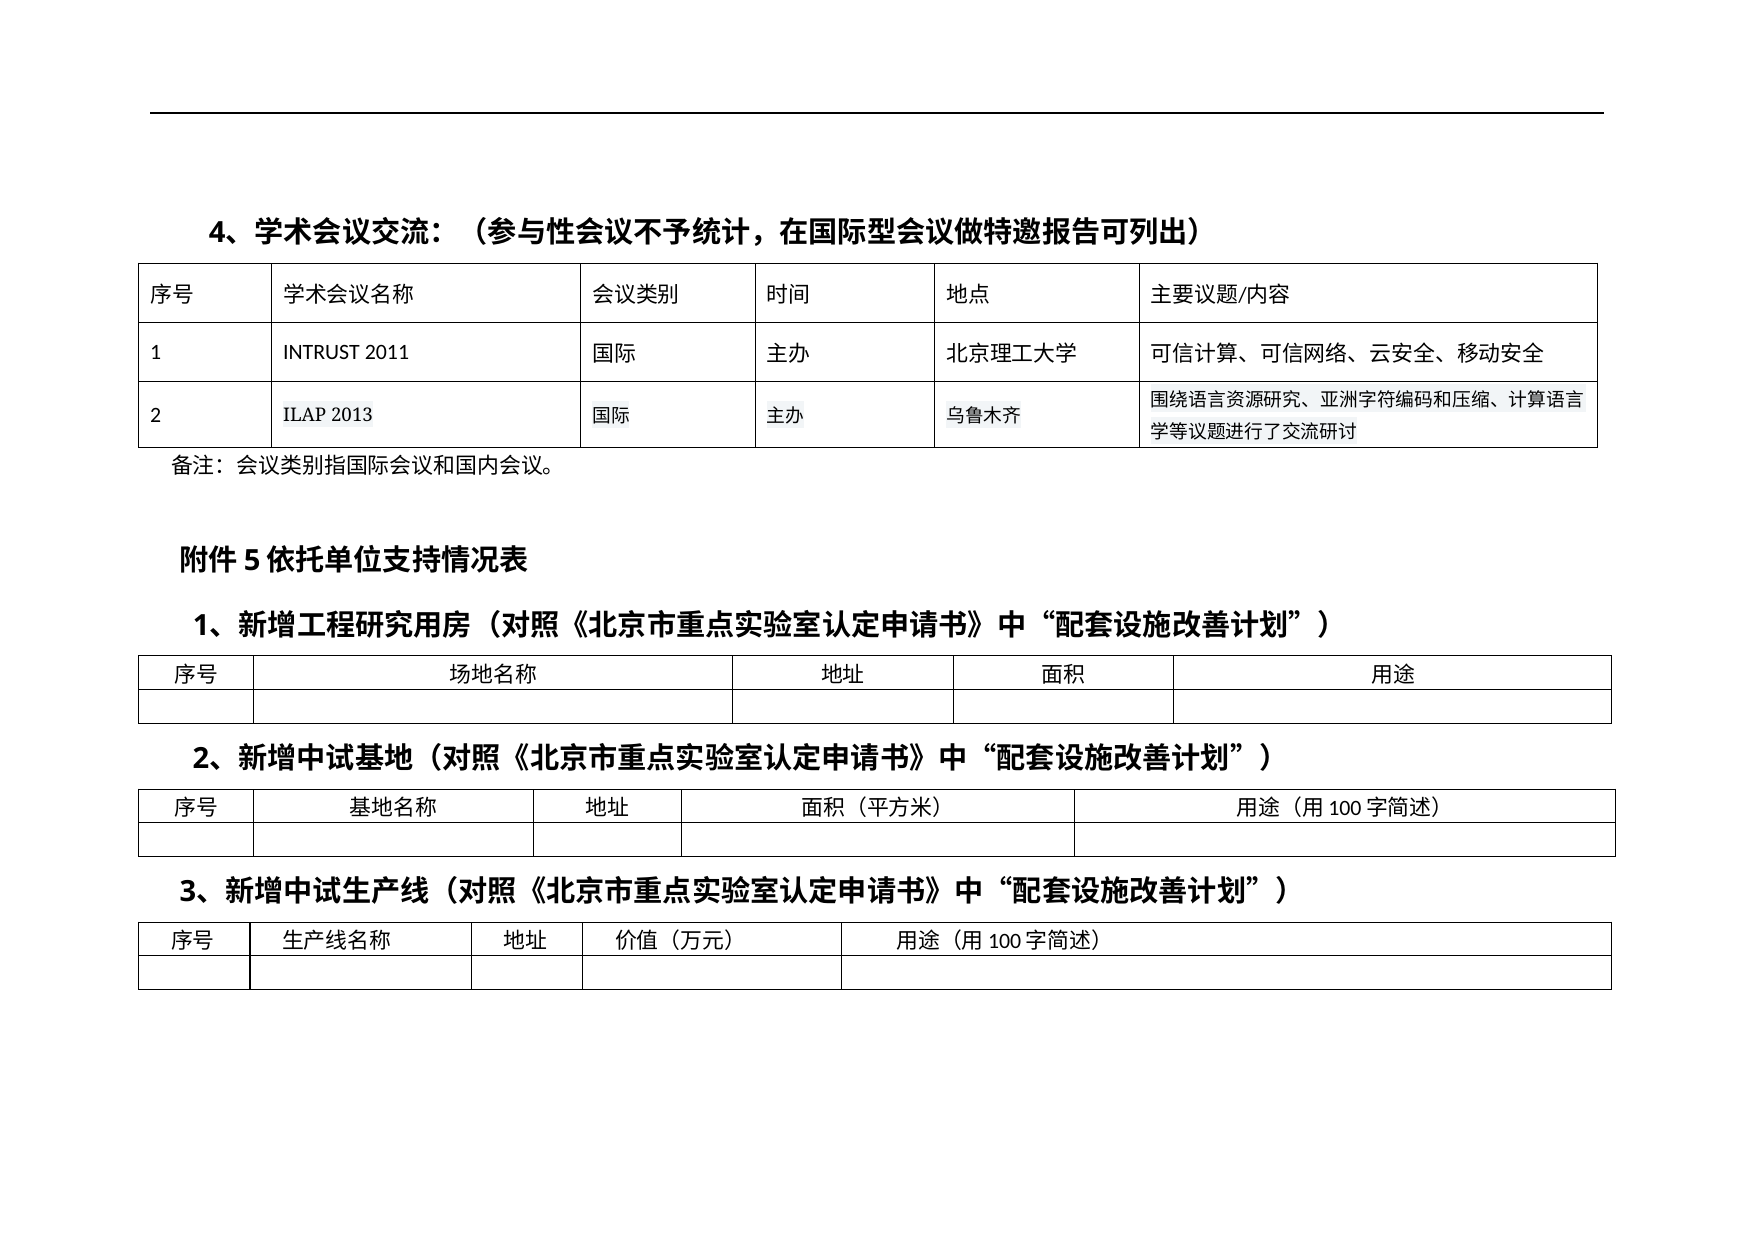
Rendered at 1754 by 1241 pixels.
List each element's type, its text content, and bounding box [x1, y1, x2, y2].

table_header 地址 [534, 790, 681, 822]
text 2、新增中试基地（对照《北京市重点实验室认定申请书》中“配套设施改善计划”） [150, 724, 1604, 788]
table_header 基地名称 [254, 790, 533, 822]
table_header 时间 [756, 264, 934, 322]
table_cell 可信计算、可信网络、云安全、移动安全 [1140, 323, 1597, 381]
table_cell [139, 823, 253, 856]
table_cell [254, 690, 732, 722]
table_header 价值（万元） [583, 923, 841, 955]
table_cell ILAP 2013 [272, 382, 580, 447]
table_header 场地名称 [254, 656, 732, 689]
text 3、新增中试生产线（对照《北京市重点实验室认定申请书》中“配套设施改善计划”） [150, 857, 1604, 922]
table_cell [139, 956, 249, 989]
table_header 学术会议名称 [272, 264, 580, 322]
table_cell [472, 956, 582, 989]
table_cell 乌鲁木齐 [935, 382, 1139, 447]
table_header 序号 [139, 790, 253, 822]
table_cell 主办 [756, 323, 934, 381]
table_header 序号 [139, 656, 253, 689]
text 1、新增工程研究用房（对照《北京市重点实验室认定申请书》中“配套设施改善计划”） [150, 590, 1604, 655]
table_cell 主办 [756, 382, 934, 447]
table_cell INTRUST 2011 [272, 323, 580, 381]
table_header 生产线名称 [251, 923, 471, 955]
table_header 用途（用100字简述） [842, 923, 1611, 955]
table_cell [1174, 690, 1611, 722]
table_cell [583, 956, 841, 989]
table_header 序号 [139, 264, 271, 322]
table_cell [139, 690, 253, 722]
table_cell 北京理工大学 [935, 323, 1139, 381]
table_cell 2 [139, 382, 271, 447]
table_header 用途 [1174, 656, 1611, 689]
table_header 地址 [733, 656, 953, 689]
table_cell [954, 690, 1173, 722]
text 备注：会议类别指国际会议和国内会议。 [150, 448, 1604, 480]
table_cell [1075, 823, 1615, 856]
table_cell [842, 956, 1611, 989]
table_cell [682, 823, 1074, 856]
text 4、学术会议交流：（参与性会议不予统计，在国际型会议做特邀报告可列出） [150, 198, 1604, 263]
table_header 用途（用100字简述） [1075, 790, 1615, 822]
table_cell 围绕语言资源研究、亚洲字符编码和压缩、计算语言学等议题进行了交流研讨 [1140, 382, 1597, 447]
table_header 地址 [472, 923, 582, 955]
table_header 面积 [954, 656, 1173, 689]
table_header 面积（平方米） [682, 790, 1074, 822]
table_header 序号 [139, 923, 249, 955]
table_header 地点 [935, 264, 1139, 322]
text 附件5依托单位支持情况表 [150, 525, 1604, 590]
table_cell [534, 823, 681, 856]
table_header 主要议题/内容 [1140, 264, 1597, 322]
table_header 会议类别 [581, 264, 755, 322]
table_cell 国际 [581, 323, 755, 381]
table_cell 国际 [581, 382, 755, 447]
table_cell 1 [139, 323, 271, 381]
table_cell [254, 823, 533, 856]
table_cell [251, 956, 471, 989]
table_cell [733, 690, 953, 722]
